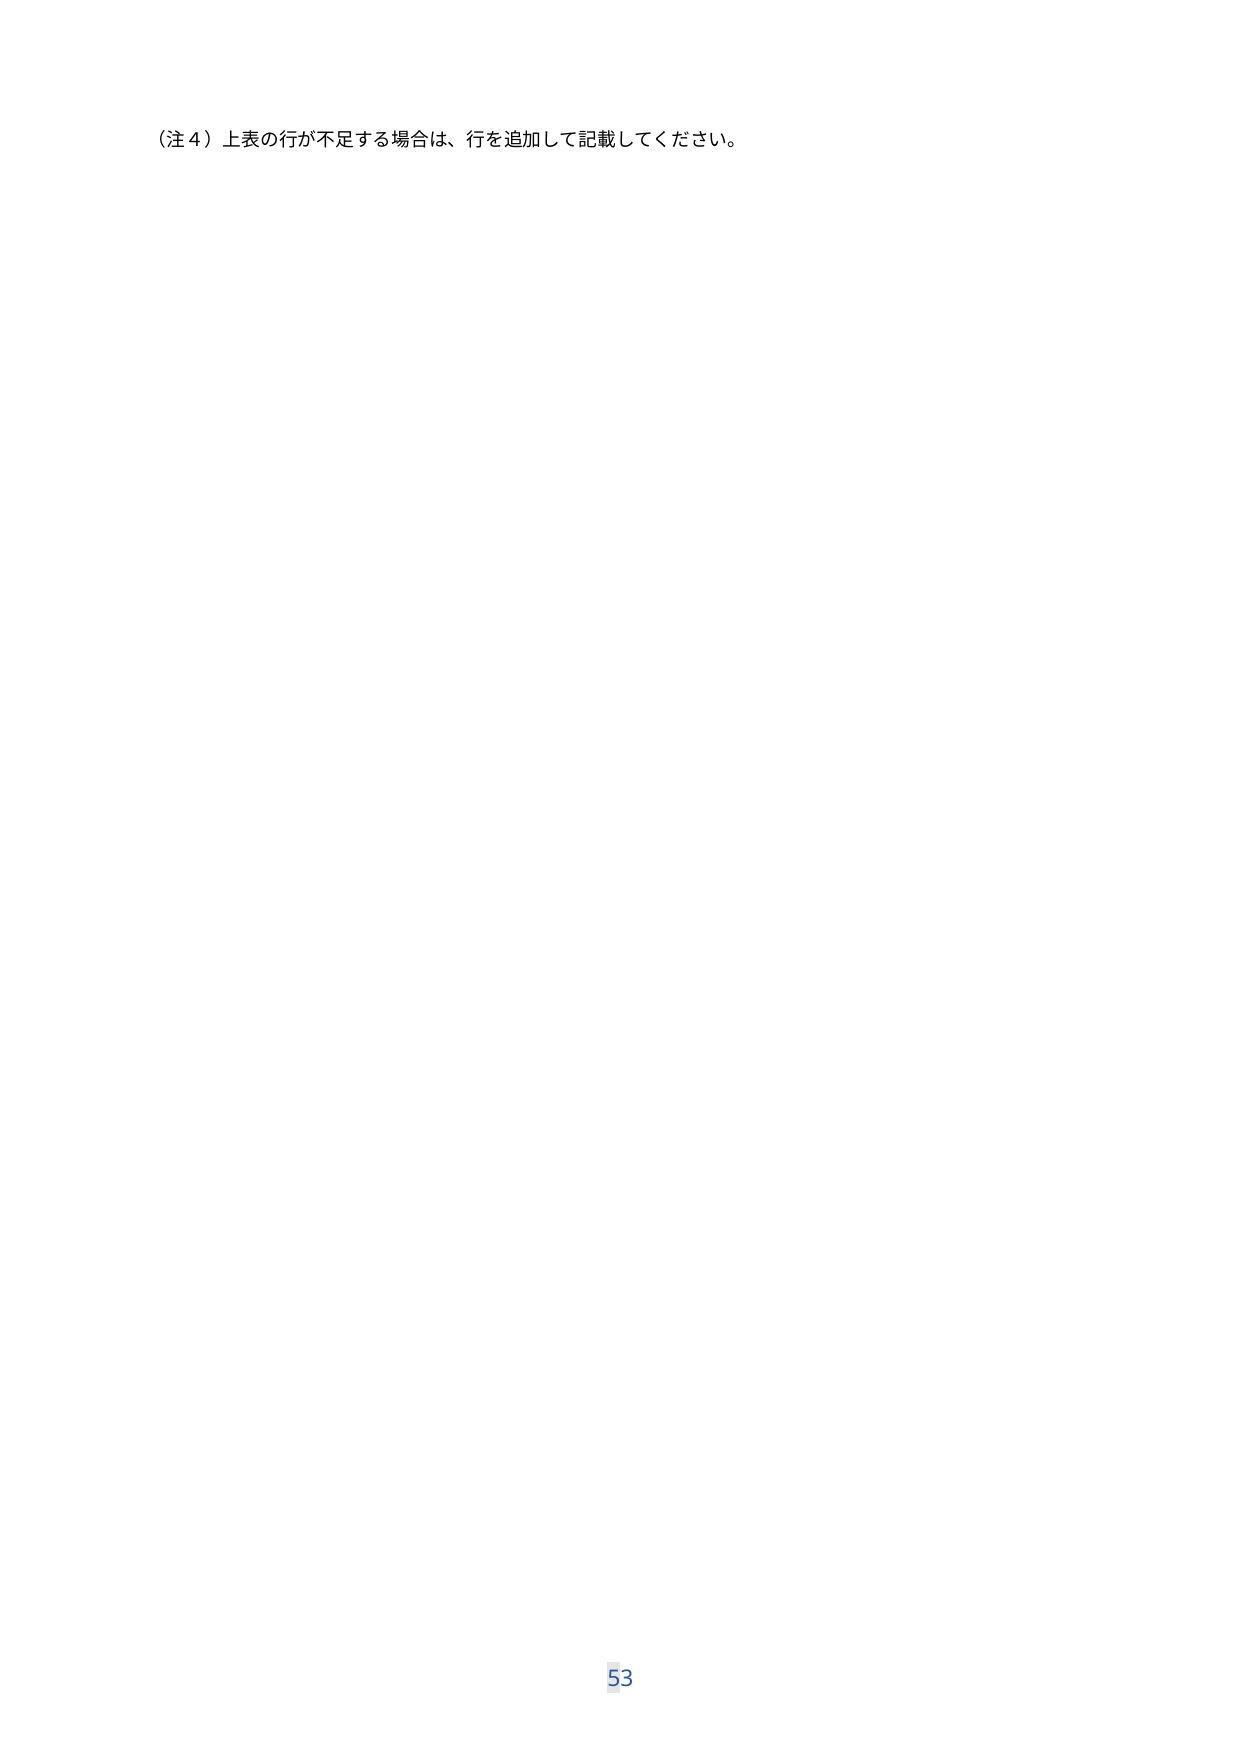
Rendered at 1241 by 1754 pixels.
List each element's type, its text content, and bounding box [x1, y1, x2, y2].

list （注４）上表の行が不足する場合は、行を追加して記載してください。 [148, 120, 1092, 156]
